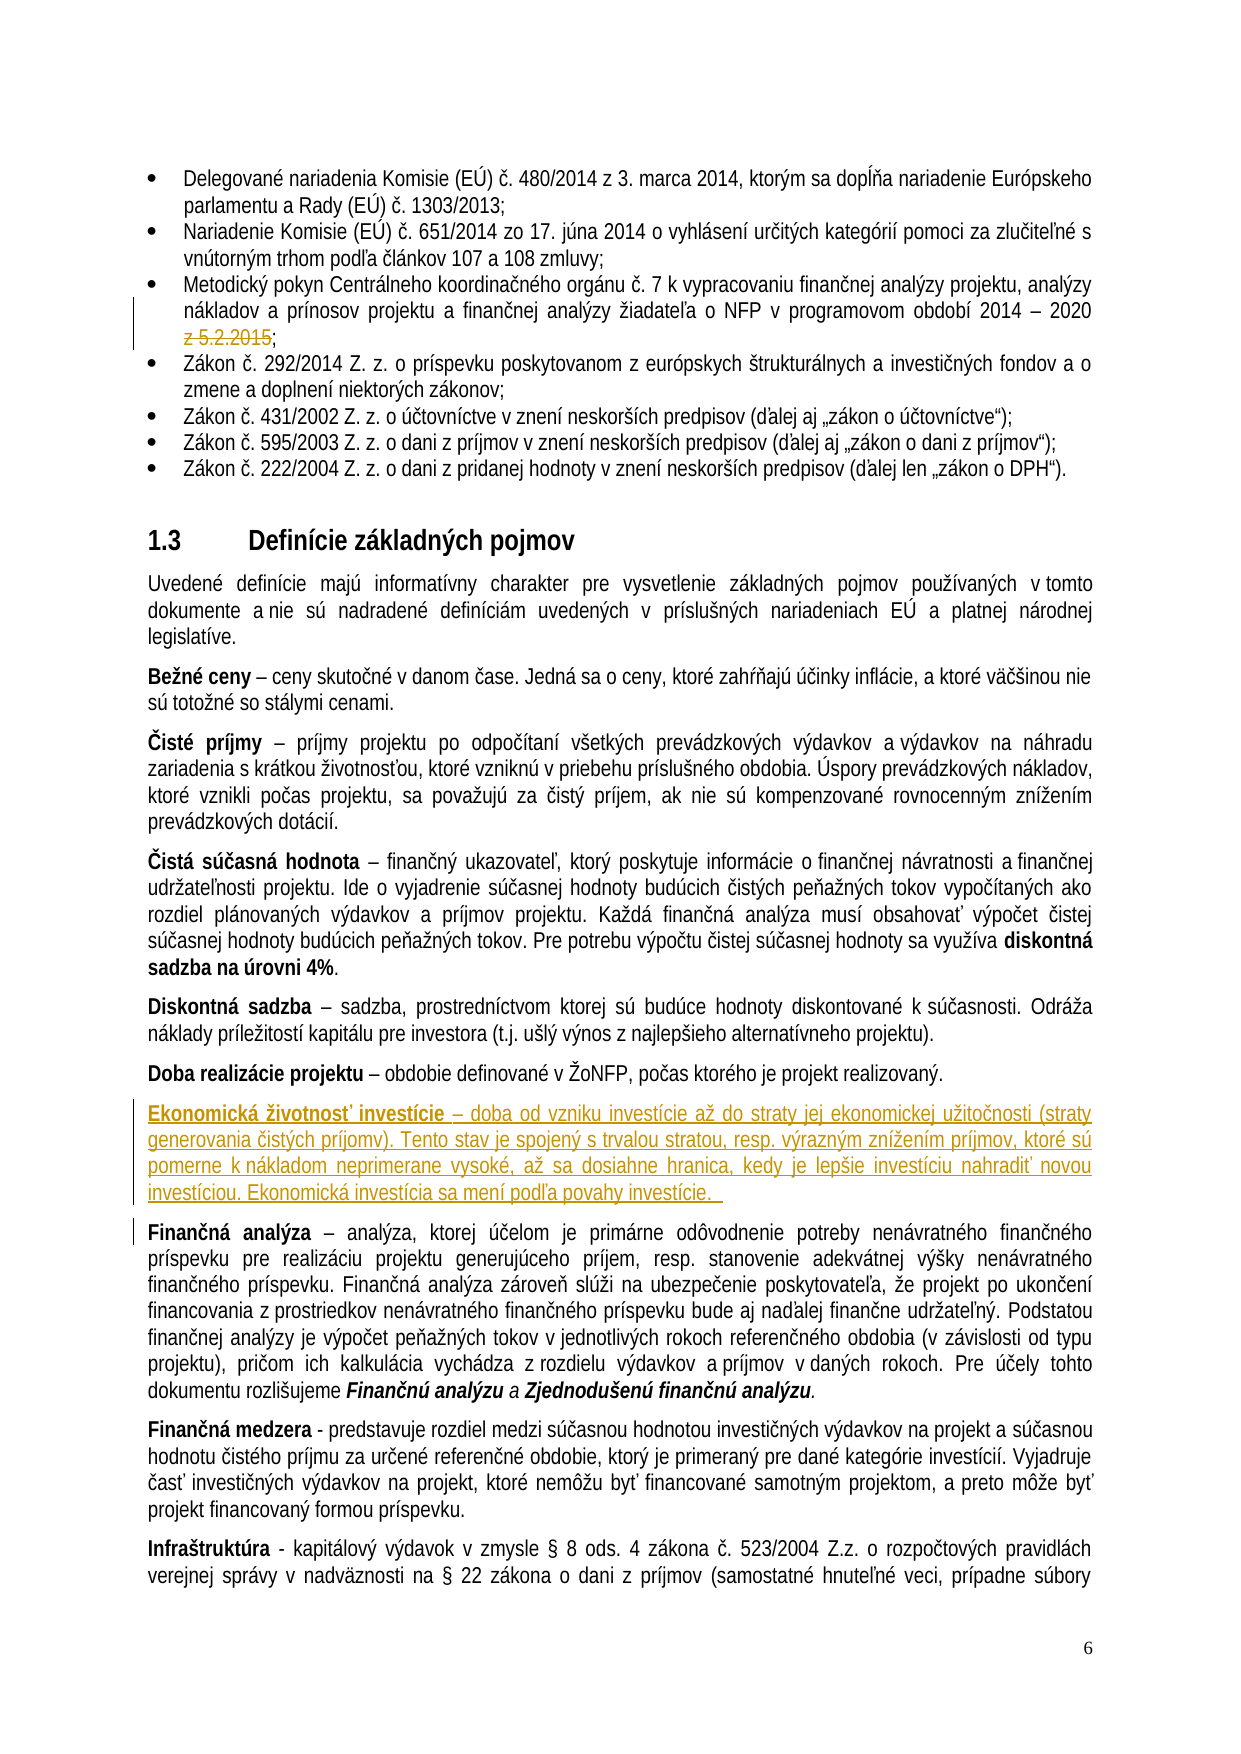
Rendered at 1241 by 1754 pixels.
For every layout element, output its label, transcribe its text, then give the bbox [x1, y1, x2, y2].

list Zákon č. 595/2003 Z. z. o dani z príjmov v znení neskorších predpisov (ďalej aj „zákon o dani z príjmov“); [148, 429, 1093, 455]
list Nariadenie Komisie (EÚ) č. 651/2014 zo 17. júna 2014 o vyhlásení určitých kategórií pomoci za zlučiteľné s vnútorným trhom podľa článkov 107 a 108 zmluvy; [148, 218, 1093, 271]
text Čistá súčasná hodnota – finančný ukazovateľ, ktorý poskytuje informácie o finančnej návratnosti a finančnej udržateľnosti projektu. Ide o vyjadrenie súčasnej hodnoty budúcich čistých peňažných tokov vypočítaných ako rozdiel plánovaných výdavkov a príjmov projektu. Každá finančná analýza musí obsahovať výpočet čistej súčasnej hodnoty budúcich peňažných tokov. Pre potrebu výpočtu čistej súčasnej hodnoty sa využíva diskontná sadzba na úrovni 4%. [148, 848, 1093, 980]
text Bežné ceny – ceny skutočné v danom čase. Jedná sa o ceny, ktoré zahŕňajú účinky inflácie, a ktoré väčšinou nie sú totožné so stálymi cenami. [148, 663, 1093, 716]
list Zákon č. 292/2014 Z. z. o príspevku poskytovanom z európskych štrukturálnych a investičných fondov a o zmene a doplnení niektorých zákonov; [148, 350, 1093, 403]
list Metodický pokyn Centrálneho koordinačného orgánu č. 7 k vypracovaniu finančnej analýzy projektu, analýzy nákladov a prínosov projektu a finančnej analýzy žiadateľa o NFP v programovom období 2014 – 2020; [148, 271, 1093, 350]
text Uvedené definície majú informatívny charakter pre vysvetlenie základných pojmov používaných v tomto dokumente a nie sú nadradené definíciám uvedených v príslušných nariadeniach EÚ a platnej národnej legislatíve. [148, 570, 1093, 649]
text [148, 1535, 1093, 1588]
text Doba realizácie projektu – obdobie definované v ŽoNFP, počas ktorého je projekt realizovaný. [148, 1059, 1093, 1086]
text Diskontná sadzba – sadzba, prostredníctvom ktorej sú budúce hodnoty diskontované k súčasnosti. Odráža náklady príležitostí kapitálu pre investora (t.j. ušlý výnos z najlepšieho alternatívneho projektu). [148, 993, 1093, 1046]
text Finančná medzera - predstavuje rozdiel medzi súčasnou hodnotou investičných výdavkov na projekt a súčasnou hodnotu čistého príjmu za určené referenčné obdobie, ktorý je primeraný pre dané kategórie investícií. Vyjadruje časť investičných výdavkov na projekt, ktoré nemôžu byť financované samotným projektom, a preto môže byť projekt financovaný formou príspevku. [148, 1416, 1093, 1522]
text Čisté príjmy – príjmy projektu po odpočítaní všetkých prevádzkových výdavkov a výdavkov na náhradu zariadenia s krátkou životnosťou, ktoré vzniknú v priebehu príslušného obdobia. Úspory prevádzkových nákladov, ktoré vznikli počas projektu, sa považujú za čistý príjem, ak nie sú kompenzované rovnocenným znížením prevádzkových dotácií. [148, 729, 1093, 834]
list Zákon č. 222/2004 Z. z. o dani z pridanej hodnoty v znení neskorších predpisov (ďalej len „zákon o DPH“). [148, 455, 1093, 482]
text Finančná analýza – analýza, ktorej účelom je primárne odôvodnenie potreby nenávratného finančného príspevku pre realizáciu projektu generujúceho príjem, resp. stanovenie adekvátnej výšky nenávratného finančného príspevku. Finančná analýza zároveň slúži na ubezpečenie poskytovateľa, že projekt po ukončení financovania z prostriedkov nenávratného finančného príspevku bude aj naďalej finančne udržateľný. Podstatou finančnej analýzy je výpočet peňažných tokov v jednotlivých rokoch referenčného obdobia (v závislosti od typu projektu), pričom ich kalkulácia vychádza z rozdielu výdavkov a príjmov v daných rokoch. Pre účely tohto dokumentu rozlišujeme Finančnú analýzu a Zjednodušenú finančnú analýzu. [148, 1218, 1093, 1403]
list Zákon č. 431/2002 Z. z. o účtovníctve v znení neskorších predpisov (ďalej aj „zákon o účtovníctve“); [148, 403, 1093, 429]
list Delegované nariadenia Komisie (EÚ) č. 480/2014 z 3. marca 2014, ktorým sa dopĺňa nariadenie Európskeho parlamentu a Rady (EÚ) č. 1303/2013; [148, 165, 1093, 218]
subtitle Definície základných pojmov [148, 523, 1093, 557]
